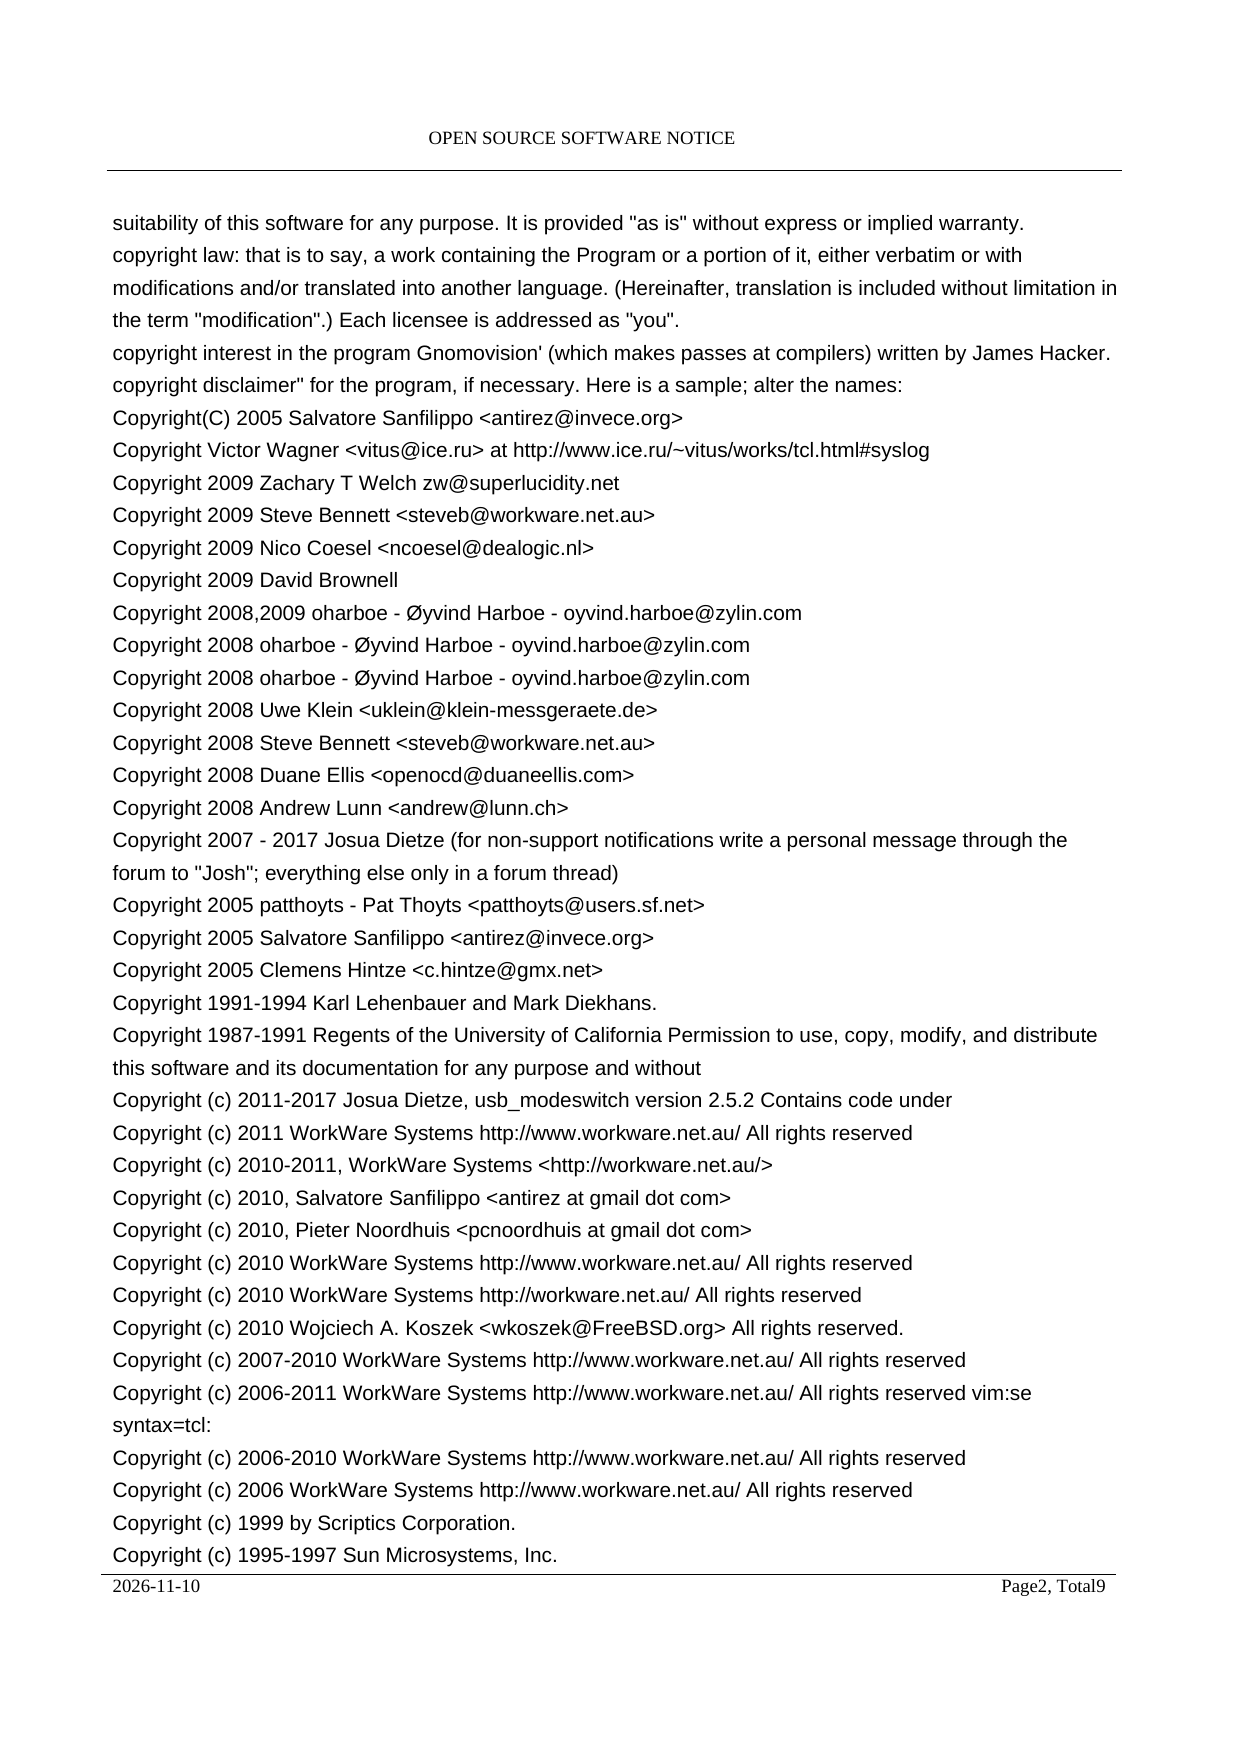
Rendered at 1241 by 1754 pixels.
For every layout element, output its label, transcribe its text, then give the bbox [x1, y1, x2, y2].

text Copyright (c) 1999 by Scriptics Corporation. [112, 1506, 1128, 1539]
text Copyright 1991-1994 Karl Lehenbauer and Mark Diekhans. [112, 986, 1128, 1019]
text Copyright 2008 Andrew Lunn <andrew@lunn.ch> [112, 791, 1128, 824]
text Copyright (c) 2006-2011 WorkWare Systems http://www.workware.net.au/ All rights reserved vim:se syntax=tcl: [112, 1376, 1128, 1441]
text copyright law: that is to say, a work containing the Program or a portion of it, either verbatim or with modifications and/or translated into another language. (Hereinafter, translation is included without limitation in the term "modification".) Each licensee is addressed as "you". [112, 239, 1128, 336]
text Copyright 2008 oharboe - Øyvind Harboe - oyvind.harboe@zylin.com [112, 661, 1128, 694]
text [112, 206, 1128, 239]
text Copyright 2009 Steve Bennett <steveb@workware.net.au> [112, 499, 1128, 531]
text copyright disclaimer" for the program, if necessary. Here is a sample; alter the names: [112, 369, 1128, 401]
text Copyright 2009 David Brownell [112, 564, 1128, 596]
text Copyright (c) 2011 WorkWare Systems http://www.workware.net.au/ All rights reserved [112, 1116, 1128, 1149]
text Copyright (c) 2010, Salvatore Sanfilippo <antirez at gmail dot com> [112, 1181, 1128, 1214]
text Copyright 2008 Uwe Klein <uklein@klein-messgeraete.de> [112, 694, 1128, 726]
text Copyright (c) 2010 WorkWare Systems http://workware.net.au/ All rights reserved [112, 1279, 1128, 1311]
text Copyright 2005 Salvatore Sanfilippo <antirez@invece.org> [112, 921, 1128, 954]
text Copyright (c) 2011-2017 Josua Dietze, usb_modeswitch version 2.5.2 Contains code under [112, 1084, 1128, 1116]
text Copyright (c) 2010 WorkWare Systems http://www.workware.net.au/ All rights reserved [112, 1246, 1128, 1279]
text Copyright 2009 Nico Coesel <ncoesel@dealogic.nl> [112, 531, 1128, 564]
text Copyright (c) 2006 WorkWare Systems http://www.workware.net.au/ All rights reserved [112, 1474, 1128, 1506]
text Copyright (c) 2006-2010 WorkWare Systems http://www.workware.net.au/ All rights reserved [112, 1441, 1128, 1474]
text Copyright 1987-1991 Regents of the University of California Permission to use, copy, modify, and distribute this software and its documentation for any purpose and without [112, 1019, 1128, 1084]
text Copyright Victor Wagner <vitus@ice.ru> at http://www.ice.ru/~vitus/works/tcl.html#syslog [112, 434, 1128, 466]
text Copyright (c) 2010-2011, WorkWare Systems <http://workware.net.au/> [112, 1149, 1128, 1181]
text Copyright 2008 Duane Ellis <openocd@duaneellis.com> [112, 759, 1128, 791]
text Copyright 2008,2009 oharboe - Øyvind Harboe - oyvind.harboe@zylin.com [112, 596, 1128, 629]
text Copyright 2009 Zachary T Welch zw@superlucidity.net [112, 466, 1128, 499]
text Copyright (c) 2007-2010 WorkWare Systems http://www.workware.net.au/ All rights reserved [112, 1344, 1128, 1376]
text Copyright (c) 1995-1997 Sun Microsystems, Inc. [112, 1539, 1128, 1571]
text Copyright (c) 2010 Wojciech A. Koszek <wkoszek@FreeBSD.org> All rights reserved. [112, 1311, 1128, 1344]
text Copyright (c) 2010, Pieter Noordhuis <pcnoordhuis at gmail dot com> [112, 1214, 1128, 1246]
text copyright interest in the program Gnomovision' (which makes passes at compilers) written by James Hacker. [112, 336, 1128, 369]
text Copyright(C) 2005 Salvatore Sanfilippo <antirez@invece.org> [112, 401, 1128, 434]
text Copyright 2005 Clemens Hintze <c.hintze@gmx.net> [112, 954, 1128, 986]
text Copyright 2008 Steve Bennett <steveb@workware.net.au> [112, 726, 1128, 759]
text Copyright 2005 patthoyts - Pat Thoyts <patthoyts@users.sf.net> [112, 889, 1128, 921]
text Copyright 2007 - 2017 Josua Dietze (for non-support notifications write a personal message through the forum to "Josh"; everything else only in a forum thread) [112, 824, 1128, 889]
text Copyright 2008 oharboe - Øyvind Harboe - oyvind.harboe@zylin.com [112, 629, 1128, 661]
